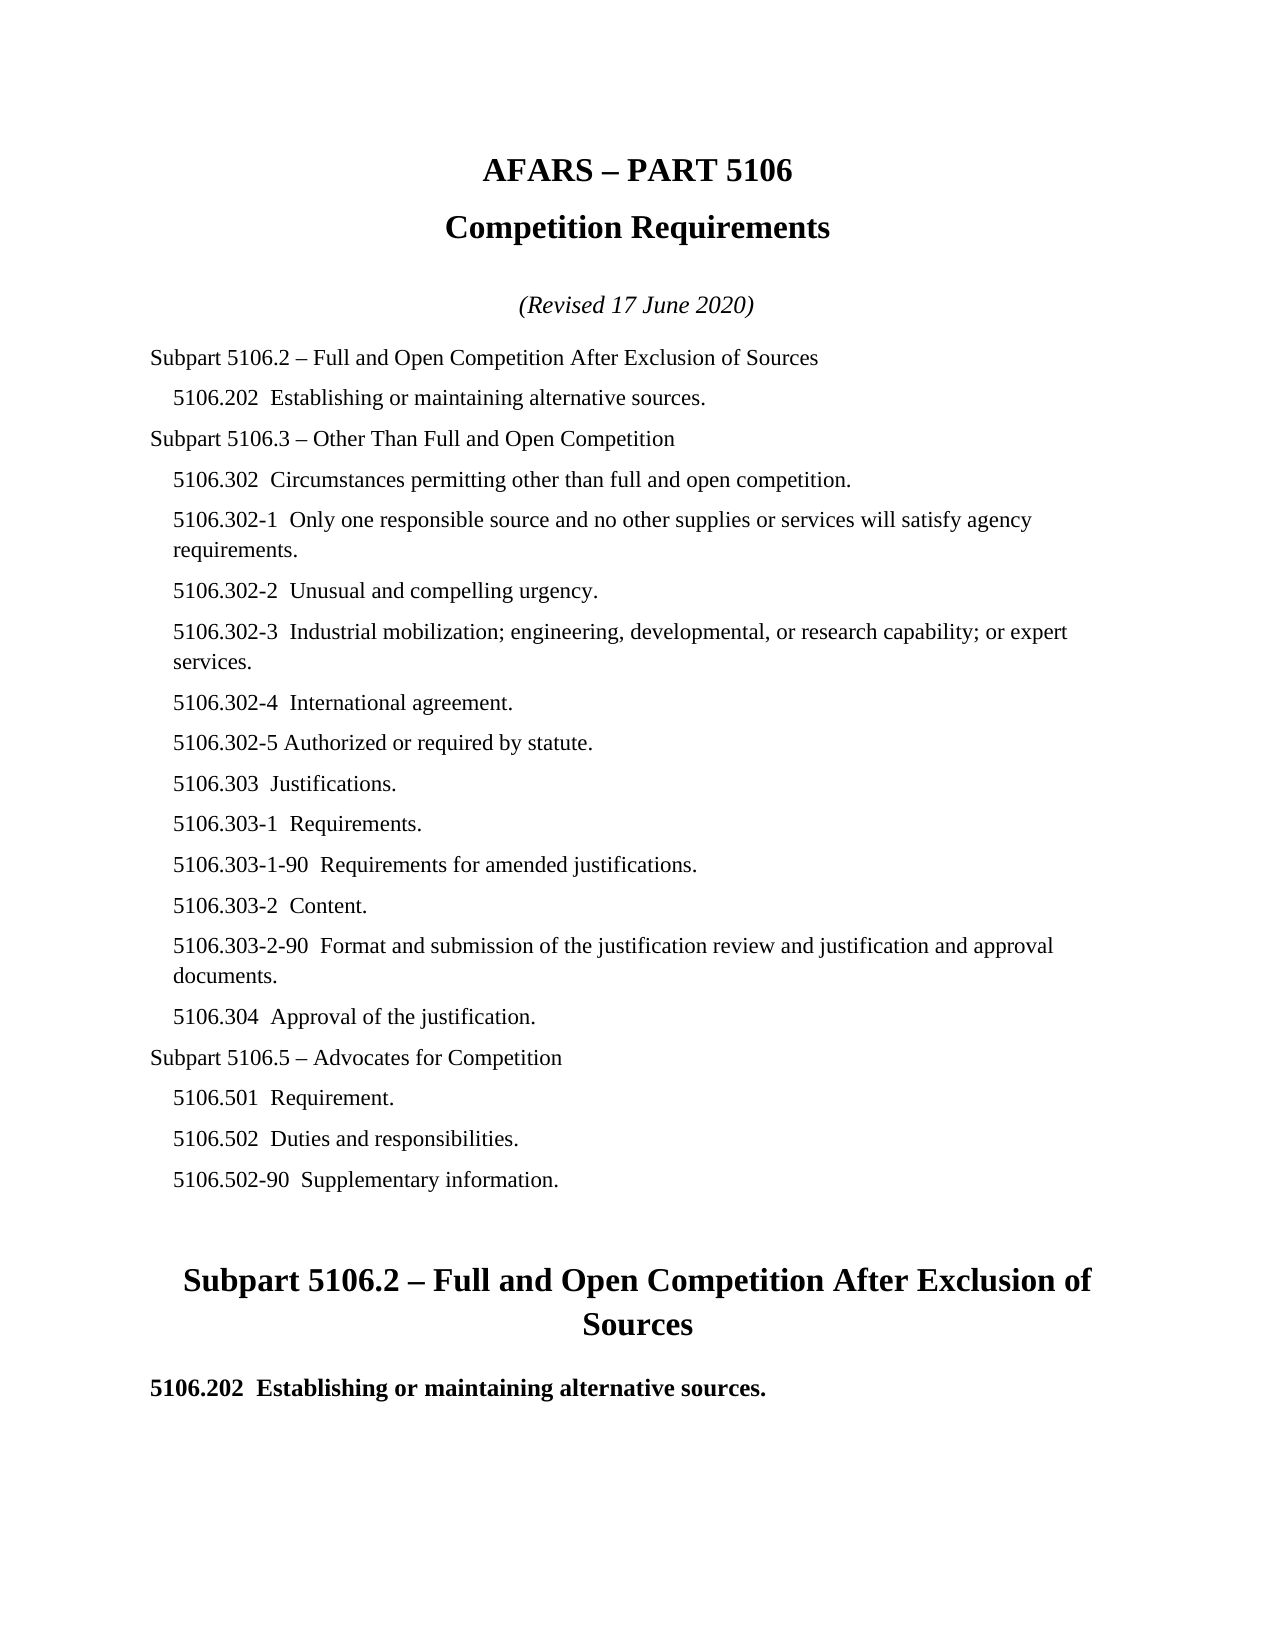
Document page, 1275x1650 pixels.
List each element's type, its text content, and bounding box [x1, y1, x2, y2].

text 5106.302 Circumstances permitting other than full and open competition. [173, 466, 1125, 492]
text (Revised 17 June 2020) [150, 290, 1125, 319]
text 5106.302-1 Only one responsible source and no other supplies or services will satisfy agency requirements. [173, 506, 1125, 563]
subtitle Subpart 5106.2 – Full and Open Competition After Exclusion of Sources [150, 1260, 1125, 1343]
text Subpart 5106.2 – Full and Open Competition After Exclusion of Sources [150, 344, 1125, 370]
text Subpart 5106.5 – Advocates for Competition [150, 1044, 1125, 1070]
subtitle 5106.202 Establishing or maintaining alternative sources. [150, 1373, 1125, 1402]
text 5106.304 Approval of the justification. [173, 1003, 1125, 1029]
text 5106.302-4 International agreement. [173, 689, 1125, 715]
text 5106.303-1 Requirements. [173, 811, 1125, 837]
text Subpart 5106.3 – Other Than Full and Open Competition [150, 425, 1125, 451]
text 5106.302-3 Industrial mobilization; engineering, developmental, or research capability; or expert services. [173, 618, 1125, 674]
text 5106.302-2 Unusual and compelling urgency. [173, 577, 1125, 603]
text 5106.303-1-90 Requirements for amended justifications. [173, 851, 1125, 877]
text 5106.303-2-90 Format and submission of the justification review and justification and approval documents. [173, 932, 1125, 989]
text 5106.501 Requirement. [173, 1084, 1125, 1111]
text 5106.502 Duties and responsibilities. [173, 1125, 1125, 1151]
text 5106.202 Establishing or maintaining alternative sources. [173, 384, 1125, 411]
subtitle AFARS – PART 5106 Competition Requirements [150, 150, 1125, 246]
text 5106.502-90 Supplementary information. [173, 1166, 1125, 1192]
text 5106.303 Justifications. [173, 770, 1125, 796]
text 5106.303-2 Content. [173, 892, 1125, 918]
text 5106.302-5 Authorized or required by statute. [173, 729, 1125, 756]
